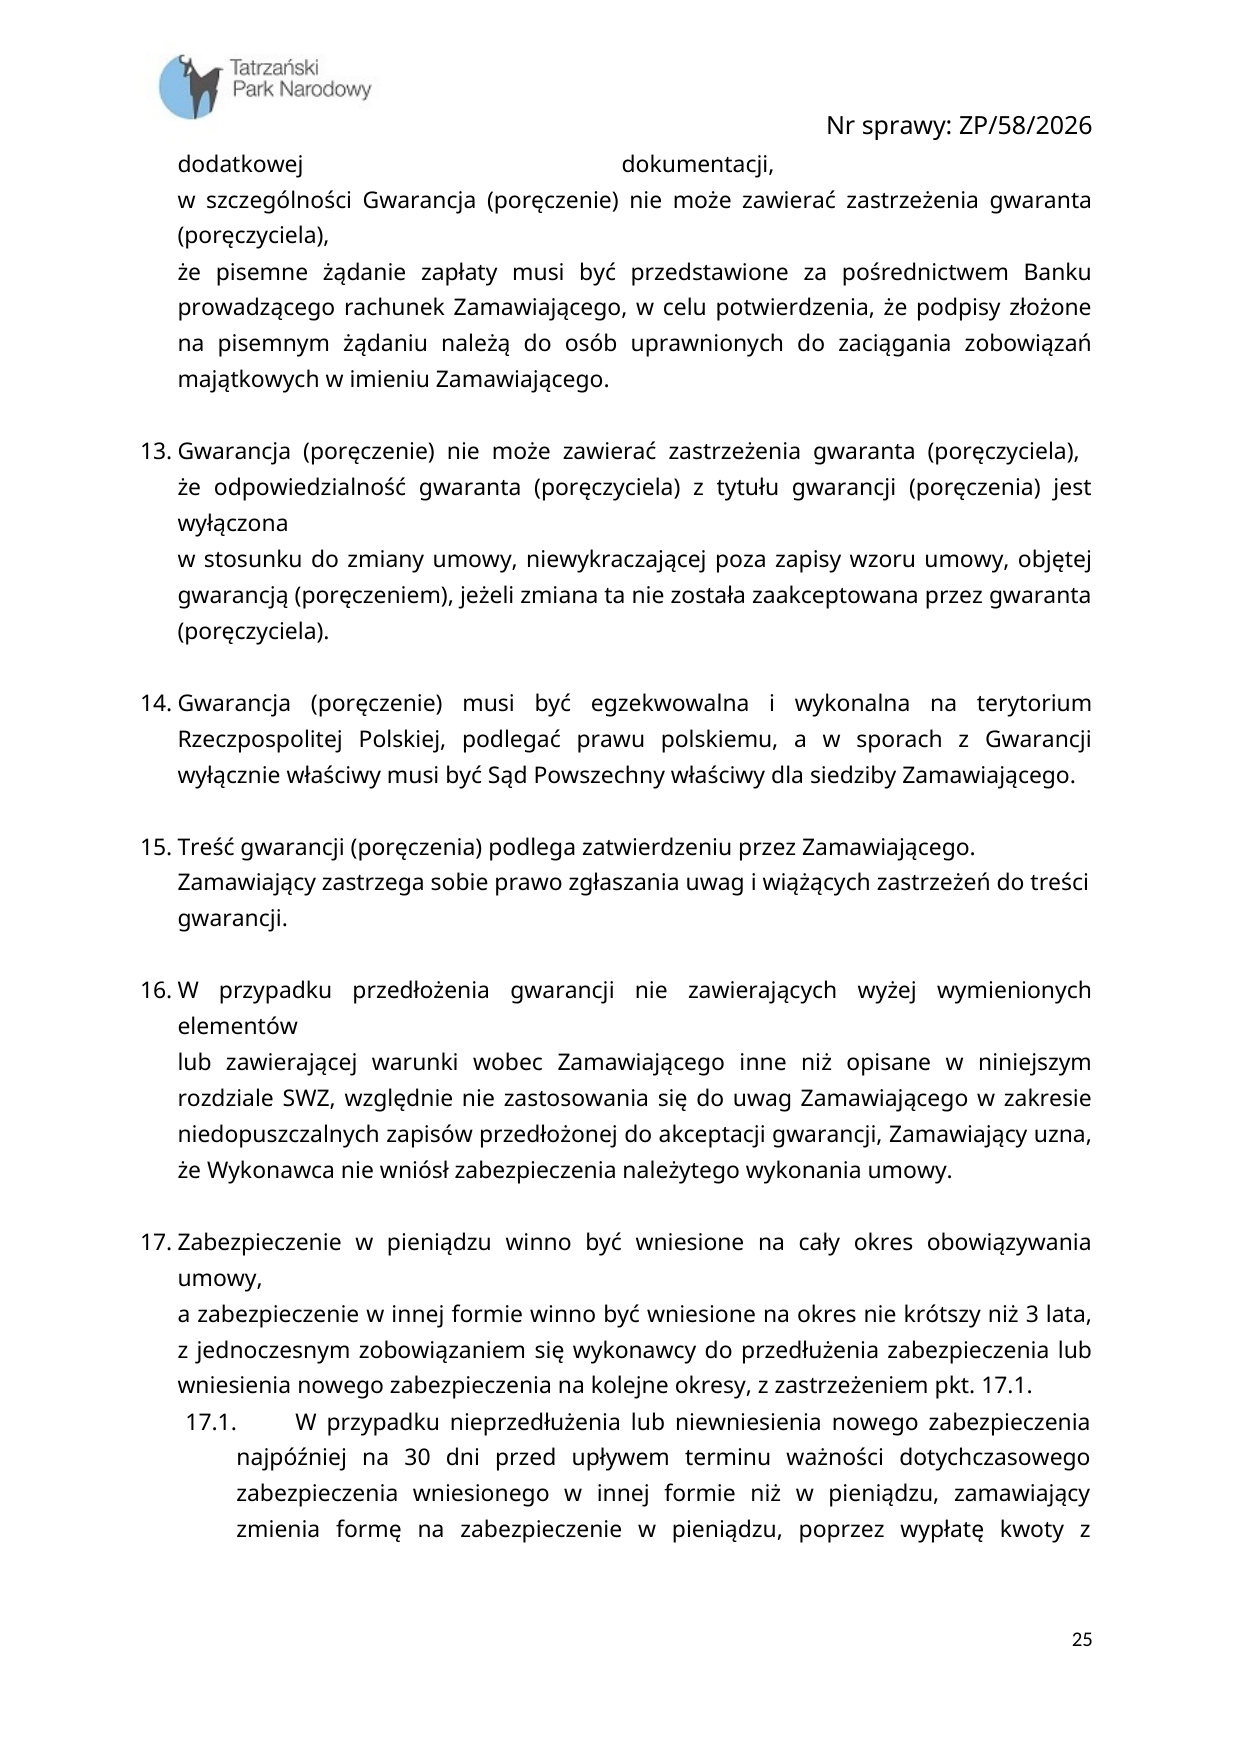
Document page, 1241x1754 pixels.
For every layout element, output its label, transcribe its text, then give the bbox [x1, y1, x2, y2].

list Gwarancja (poręczenie) musi być egzekwowalna i wykonalna na terytorium Rzeczpospolitej Polskiej, podlegać prawu polskiemu, a w sporach z Gwarancji wyłącznie właściwy musi być Sąd Powszechny właściwy dla siedziby Zamawiającego. [140, 687, 1093, 790]
list Zabezpieczenie w pieniądzu winno być wniesione na cały okres obowiązywania umowy, a zabezpieczenie w innej formie winno być wniesione na okres nie krótszy niż 3 lata, z jednoczesnym zobowiązaniem się wykonawcy do przedłużenia zabezpieczenia lub wniesienia nowego zabezpieczenia na kolejne okresy, z zastrzeżeniem pkt. 17.1. [140, 1226, 1093, 1401]
picture [125, 9, 408, 146]
list W przypadku przedłożenia gwarancji nie zawierających wyżej wymienionych elementów lub zawierającej warunki wobec Zamawiającego inne niż opisane w niniejszym rozdziale SWZ, względnie nie zastosowania się do uwag Zamawiającego w zakresie niedopuszczalnych zapisów przedłożonej do akceptacji gwarancji, Zamawiający uzna, że Wykonawca nie wniósł zabezpieczenia należytego wykonania umowy. [140, 974, 1093, 1185]
list Gwarancja (poręczenie) nie może zawierać zastrzeżenia gwaranta (poręczyciela), że odpowiedzialność gwaranta (poręczyciela) z tytułu gwarancji (poręczenia) jest wyłączona w stosunku do zmiany umowy, niewykraczającej poza zapisy wzoru umowy, objętej gwarancją (poręczeniem), jeżeli zmiana ta nie została zaakceptowana przez gwaranta (poręczyciela). [140, 435, 1093, 646]
list Treść gwarancji (poręczenia) podlega zatwierdzeniu przez Zamawiającego. Zamawiający zastrzega sobie prawo zgłaszania uwag i wiążących zastrzeżeń do treści gwarancji. [140, 830, 1093, 933]
